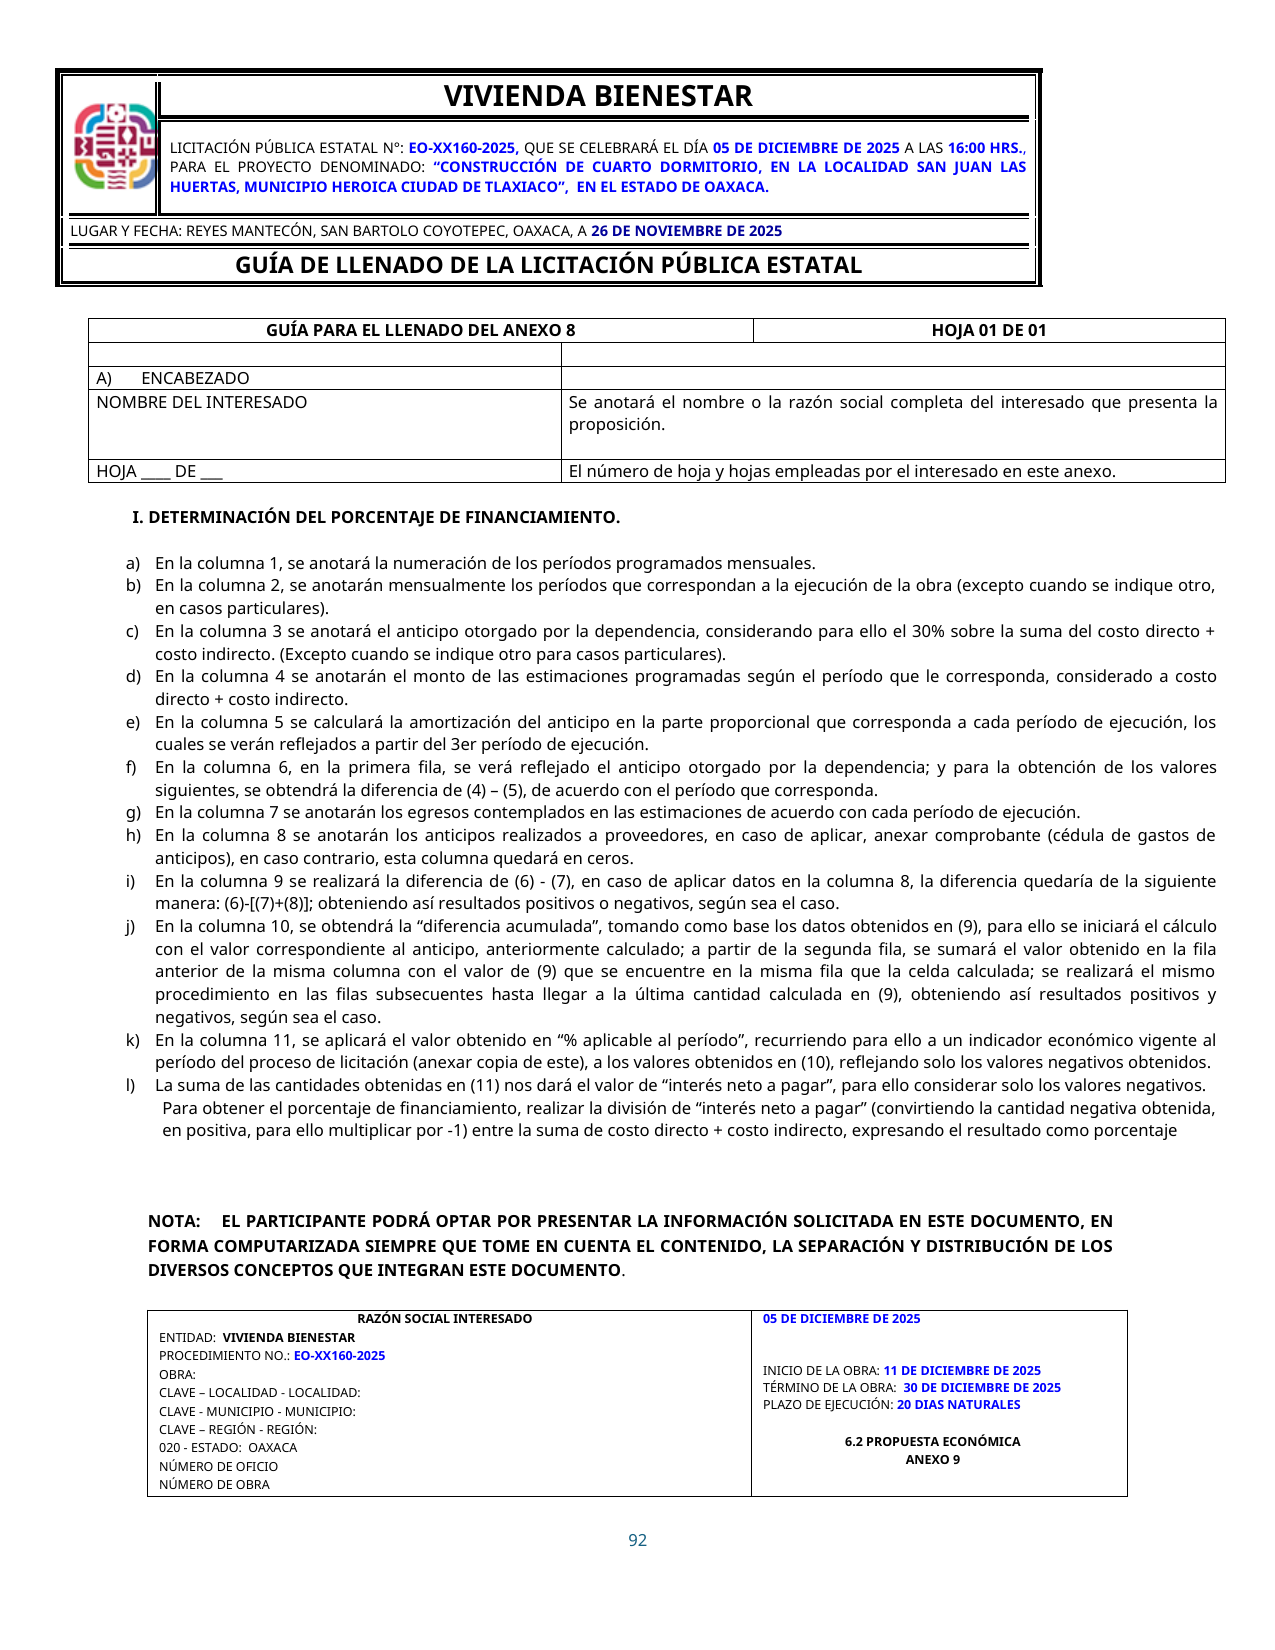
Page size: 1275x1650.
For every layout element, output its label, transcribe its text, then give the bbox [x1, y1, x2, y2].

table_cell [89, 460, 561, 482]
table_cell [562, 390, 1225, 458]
picture [161, 96, 170, 115]
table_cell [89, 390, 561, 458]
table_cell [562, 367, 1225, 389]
picture [157, 96, 170, 195]
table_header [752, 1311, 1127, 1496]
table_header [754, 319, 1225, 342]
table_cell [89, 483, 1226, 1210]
text NOTA: EL PARTICIPANTE PODRÁ OPTAR POR PRESENTAR LA INFORMACIÓN SOLICITADA EN ESTE DOCUMENTO, EN FORMA COMPUTARIZADA SIEMPRE QUE TOME EN CUENTA EL CONTENIDO, LA SEPARACIÓN Y DISTRIBUCIÓN DE LOS DIVERSOS CONCEPTOS QUE INTEGRAN ESTE DOCUMENTO. [148, 1210, 1114, 1282]
picture [161, 122, 170, 195]
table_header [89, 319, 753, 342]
picture [63, 96, 155, 195]
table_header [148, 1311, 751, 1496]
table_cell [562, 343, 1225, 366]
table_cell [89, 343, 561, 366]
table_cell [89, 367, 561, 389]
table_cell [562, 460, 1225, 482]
